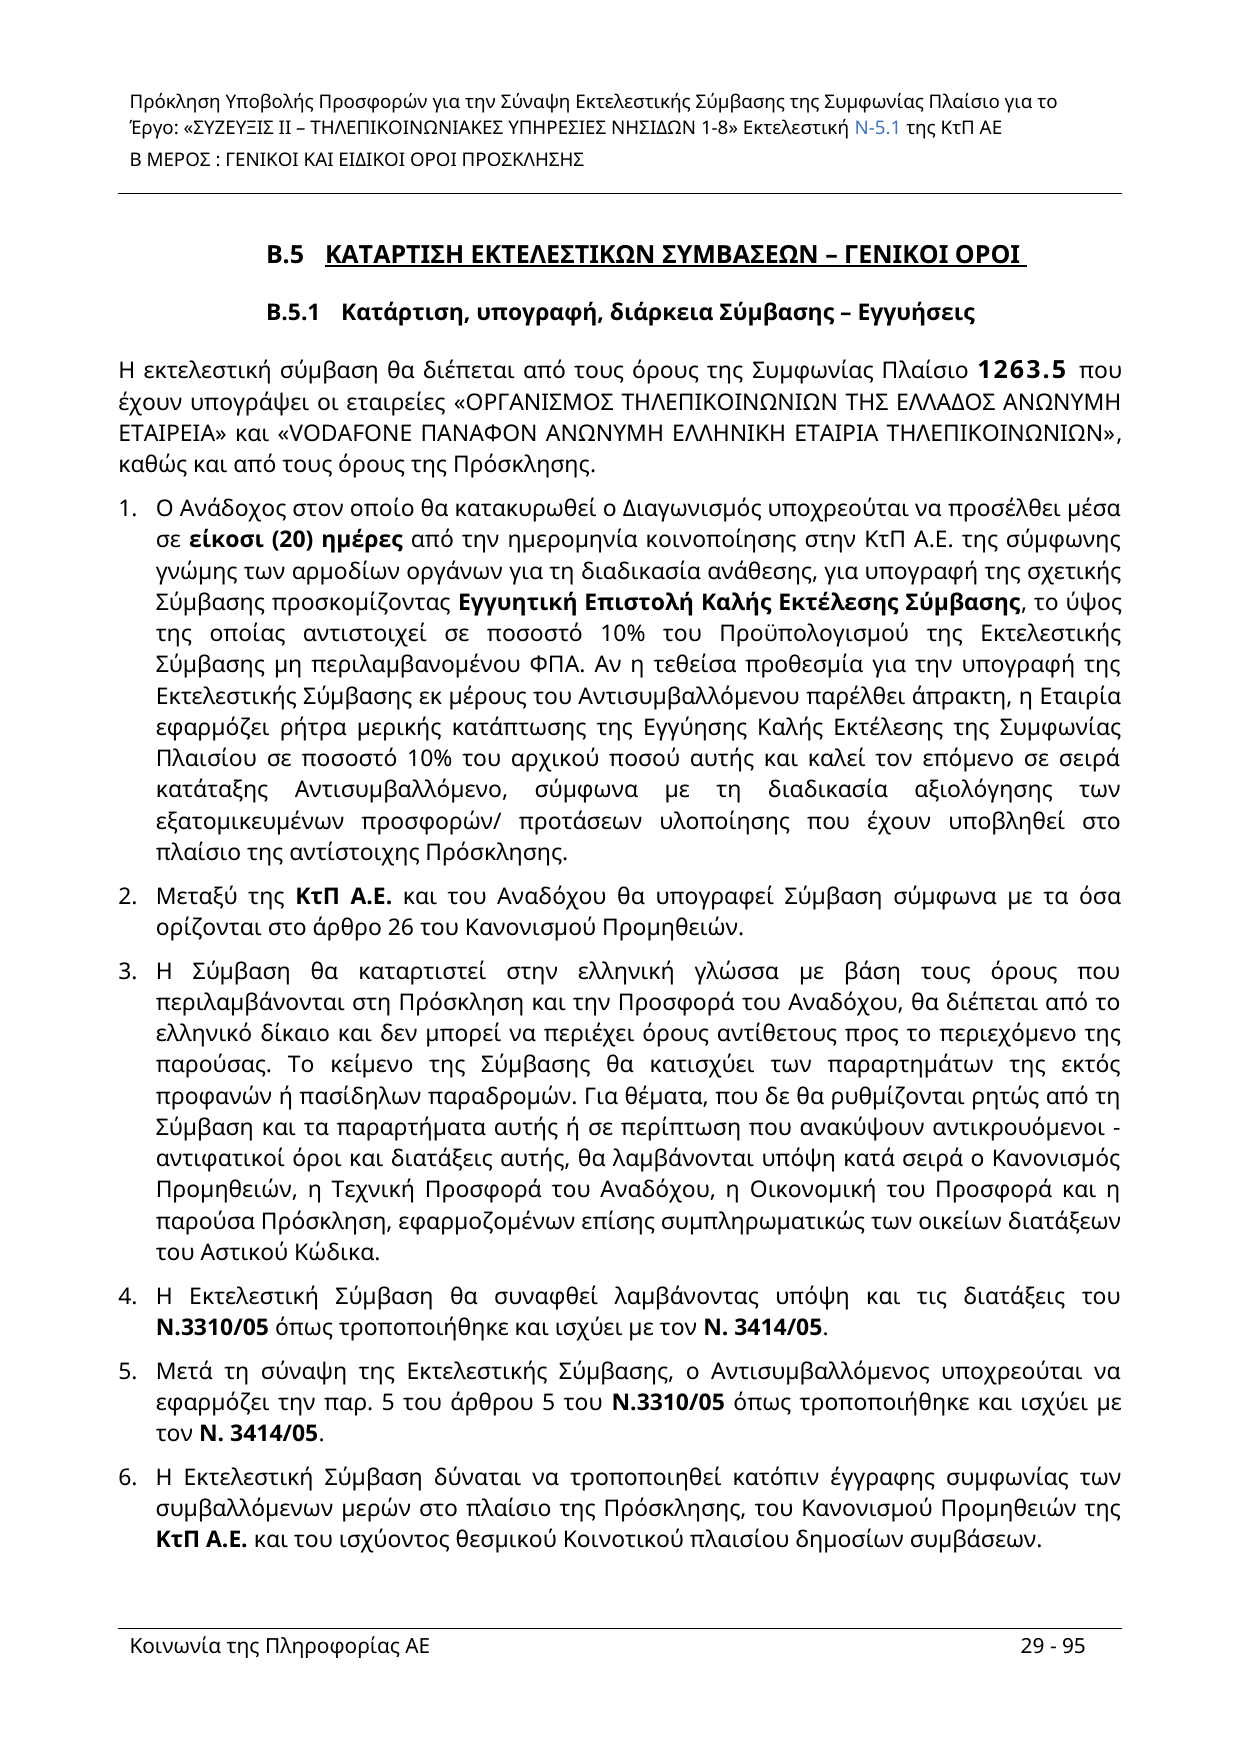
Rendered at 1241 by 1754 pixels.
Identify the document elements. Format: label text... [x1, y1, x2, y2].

list Η Εκτελεστική Σύμβαση δύναται να τροποποιηθεί κατόπιν έγγραφης συμφωνίας των συμβαλλόμενων μερών στο πλαίσιο της Πρόσκλησης, του Κανονισμού Προμηθειών της ΚτΠ Α.Ε. και του ισχύοντος θεσμικού Κοινοτικού πλαισίου δημοσίων συμβάσεων. [118, 1461, 1122, 1554]
list Ο Ανάδοχος στον οποίο θα κατακυρωθεί ο Διαγωνισμός υποχρεούται να προσέλθει μέσα σε είκοσι (20) ημέρες από την ημερομηνία κοινοποίησης στην ΚτΠ Α.Ε. της σύμφωνης γνώμης των αρμοδίων οργάνων για τη διαδικασία ανάθεσης, για υπογραφή της σχετικής Σύμβασης προσκομίζοντας Εγγυητική Επιστολή Καλής Εκτέλεσης Σύμβασης, το ύψος της οποίας αντιστοιχεί σε ποσοστό 10% του Προϋπολογισμού της Εκτελεστικής Σύμβασης μη περιλαμβανομένου ΦΠΑ. Αν η τεθείσα προθεσμία για την υπογραφή της Εκτελεστικής Σύμβασης εκ μέρους του Αντισυμβαλλόμενου παρέλθει άπρακτη, η Εταιρία εφαρμόζει ρήτρα μερικής κατάπτωσης της Εγγύησης Καλής Εκτέλεσης της Συμφωνίας Πλαισίου σε ποσοστό 10% του αρχικού ποσού αυτής και καλεί τον επόμενο σε σειρά κατάταξης Αντισυμβαλλόμενο, σύμφωνα με τη διαδικασία αξιολόγησης των εξατομικευμένων προσφορών/ προτάσεων υλοποίησης που έχουν υποβληθεί στο πλαίσιο της αντίστοιχης Πρόσκλησης. [118, 492, 1122, 867]
list Η Σύμβαση θα καταρτιστεί στην ελληνική γλώσσα με βάση τους όρους που περιλαμβάνονται στη Πρόσκληση και την Προσφορά του Αναδόχου, θα διέπεται από το ελληνικό δίκαιο και δεν μπορεί να περιέχει όρους αντίθετους προς το περιεχόμενο της παρούσας. Το κείμενο της Σύμβασης θα κατισχύει των παραρτημάτων της εκτός προφανών ή πασίδηλων παραδρομών. Για θέματα, που δε θα ρυθμίζονται ρητώς από τη Σύμβαση και τα παραρτήματα αυτής ή σε περίπτωση που ανακύψουν αντικρουόμενοι - αντιφατικοί όροι και διατάξεις αυτής, θα λαμβάνονται υπόψη κατά σειρά ο Κανονισμός Προμηθειών, η Τεχνική Προσφορά του Αναδόχου, η Οικονομική του Προσφορά και η παρούσα Πρόσκληση, εφαρμοζομένων επίσης συμπληρωματικώς των οικείων διατάξεων του Αστικού Κώδικα. [118, 954, 1122, 1267]
list Η Εκτελεστική Σύμβαση θα συναφθεί λαμβάνοντας υπόψη και τις διατάξεις του Ν.3310/05 όπως τροποποιήθηκε και ισχύει με τον Ν. 3414/05. [118, 1279, 1122, 1342]
text H εκτελεστική σύμβαση θα διέπεται από τους όρους της Συμφωνίας Πλαίσιο 1263.5 που έχουν υπογράψει οι εταιρείες «ΟΡΓΑΝΙΣΜΟΣ ΤΗΛΕΠΙΚΟΙΝΩΝΙΩΝ ΤΗΣ ΕΛΛΑΔΟΣ ΑΝΩΝΥΜΗ ΕΤΑΙΡΕΙΑ» και «VODAFONE ΠΑΝΑΦΟΝ ΑΝΩΝΥΜΗ ΕΛΛΗΝΙΚΗ ΕΤΑΙΡΙΑ ΤΗΛΕΠΙΚΟΙΝΩΝΙΩΝ», καθώς και από τους όρους της Πρόσκλησης. [118, 352, 1122, 479]
list Μετά τη σύναψη της Εκτελεστικής Σύμβασης, ο Αντισυμβαλλόμενος υποχρεούται να εφαρμόζει την παρ. 5 του άρθρου 5 του Ν.3310/05 όπως τροποποιήθηκε και ισχύει με τον Ν. 3414/05. [118, 1354, 1122, 1448]
subtitle Κατάρτιση, υπογραφή, διάρκεια Σύμβασης – Εγγυήσεις [266, 296, 1122, 327]
list Μεταξύ της ΚτΠ Α.Ε. και του Αναδόχου θα υπογραφεί Σύμβαση σύμφωνα με τα όσα ορίζονται στο άρθρο 26 του Κανονισμού Προμηθειών. [118, 879, 1122, 942]
subtitle ΚΑΤΑΡΤΙΣΗ ΕΚΤΕΛΕΣΤΙΚΩΝ ΣΥΜΒΑΣΕΩΝ – ΓΕΝΙΚΟΙ ΟΡΟΙ [266, 236, 1122, 271]
